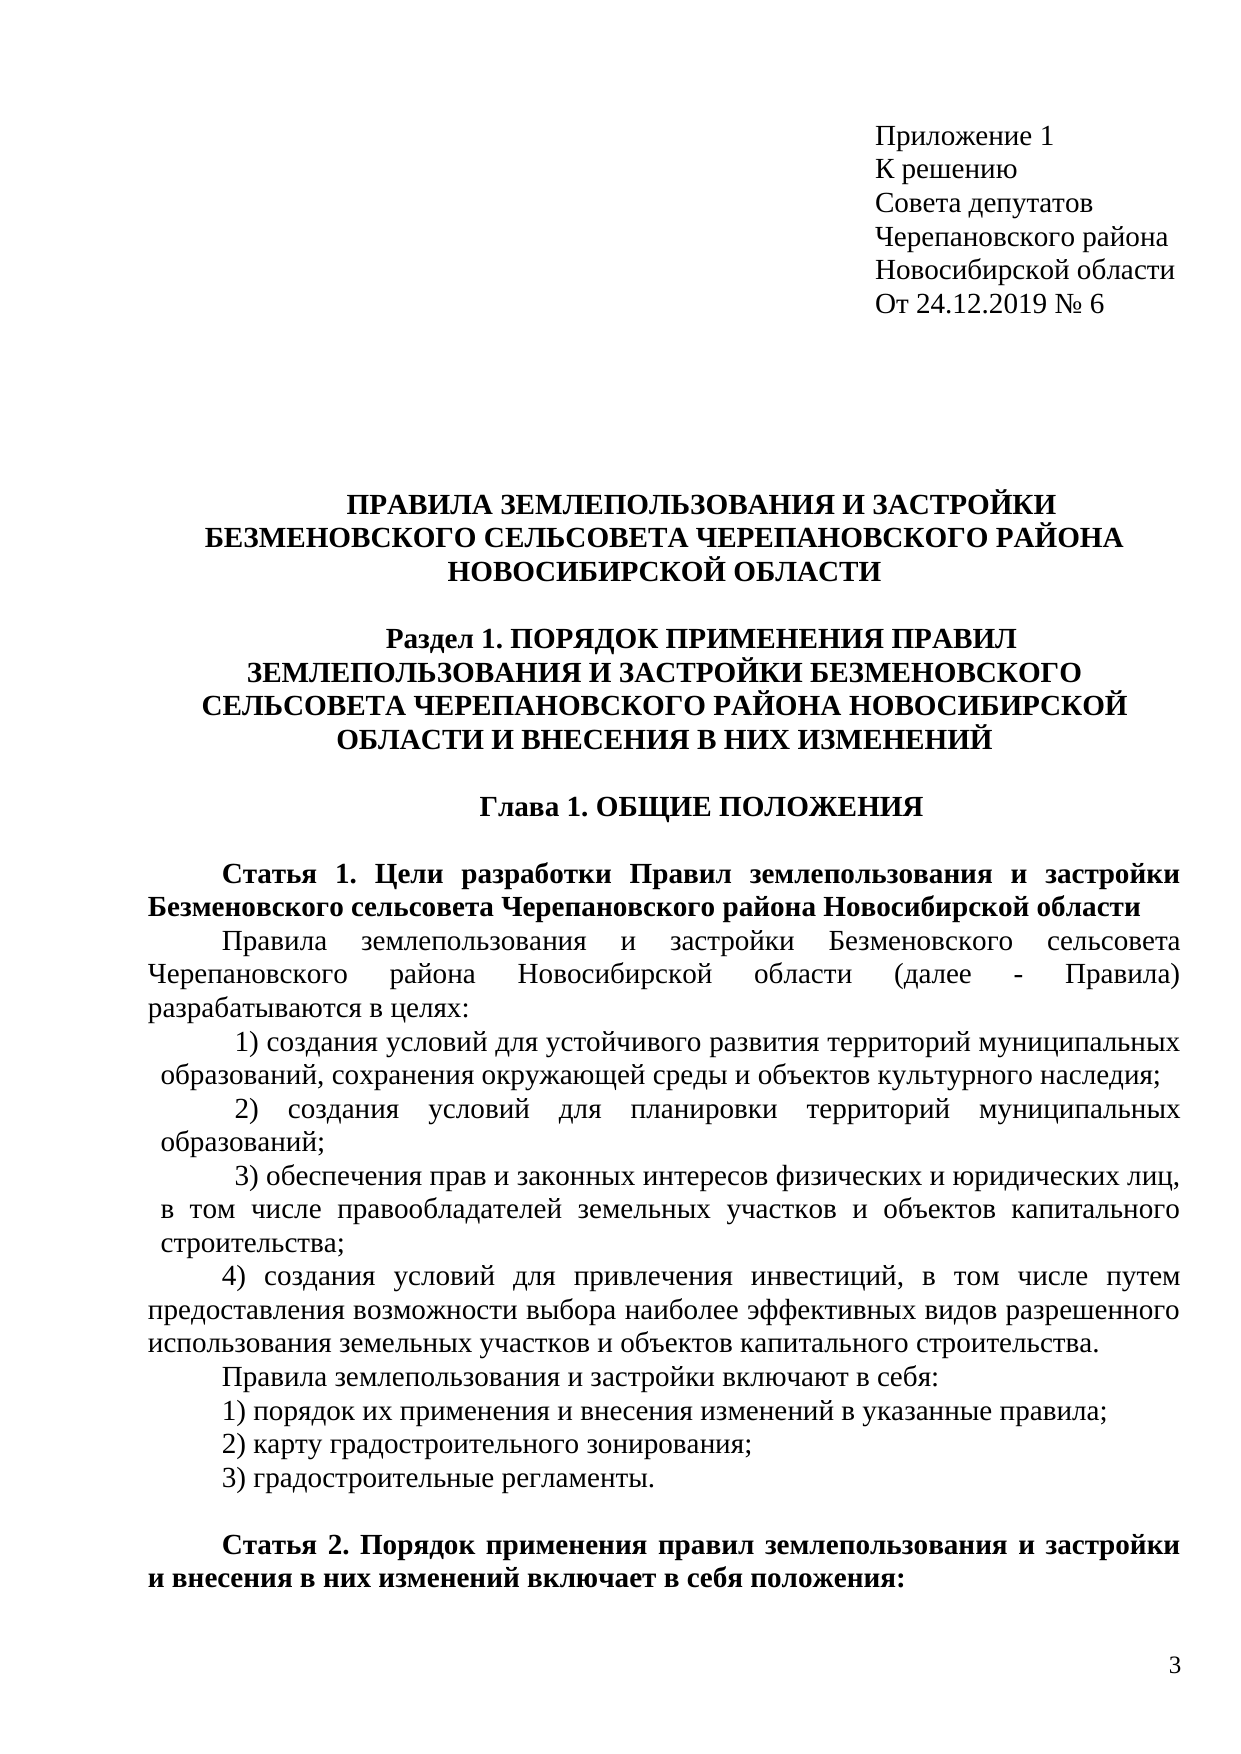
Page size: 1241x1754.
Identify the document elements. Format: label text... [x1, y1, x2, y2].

text ПРАВИЛА ЗЕМЛЕПОЛЬЗОВАНИЯ И ЗАСТРОЙКИ БЕЗМЕНОВСКОГО СЕЛЬСОВЕТА ЧЕРЕПАНОВСКОГО РАЙОНА НОВОСИБИРСКОЙ ОБЛАСТИ [148, 487, 1181, 588]
text Глава 1. ОБЩИЕ ПОЛОЖЕНИЯ [148, 789, 1181, 822]
text Правила землепользования и застройки включают в себя: [148, 1359, 1181, 1393]
text 2) создания условий для планировки территорий муниципальных образований; [160, 1091, 1181, 1158]
text Раздел 1. ПОРЯДОК ПРИМЕНЕНИЯ ПРАВИЛ ЗЕМЛЕПОЛЬЗОВАНИЯ И ЗАСТРОЙКИ БЕЗМЕНОВСКОГО СЕЛЬСОВЕТА ЧЕРЕПАНОВСКОГО РАЙОНА НОВОСИБИРСКОЙ ОБЛАСТИ И ВНЕСЕНИЯ В НИХ ИЗМЕНЕНИЙ [148, 621, 1181, 755]
text Правила землепользования и застройки Безменовского сельсовета Черепановского района Новосибирской области (далее - Правила) разрабатываются в целях: [148, 923, 1181, 1024]
text 1) порядок их применения и внесения изменений в указанные правила; [148, 1393, 1181, 1426]
text Статья 2. Порядок применения правил землепользования и застройки и внесения в них изменений включает в себя положения: [148, 1527, 1181, 1594]
text Новосибирской области [801, 252, 1181, 286]
text К решению [801, 152, 1181, 185]
text Статья 1. Цели разработки Правил землепользования и застройки Безменовского сельсовета Черепановского района Новосибирской области [148, 856, 1181, 923]
text Черепановского района [801, 219, 1181, 252]
text 3) обеспечения прав и законных интересов физических и юридических лиц, в том числе правообладателей земельных участков и объектов капитального строительства; [160, 1158, 1181, 1258]
text 4) создания условий для привлечения инвестиций, в том числе путем предоставления возможности выбора наиболее эффективных видов разрешенного использования земельных участков и объектов капитального строительства. [148, 1258, 1181, 1359]
text 1) создания условий для устойчивого развития территорий муниципальных образований, сохранения окружающей среды и объектов культурного наследия; [160, 1024, 1181, 1091]
text 3) градостроительные регламенты. [148, 1460, 1181, 1493]
text Приложение 1 [801, 118, 1181, 152]
text От 24.12.2019 № 6 [801, 286, 1181, 319]
text 2) карту градостроительного зонирования; [148, 1426, 1181, 1460]
text Совета депутатов [801, 185, 1181, 219]
